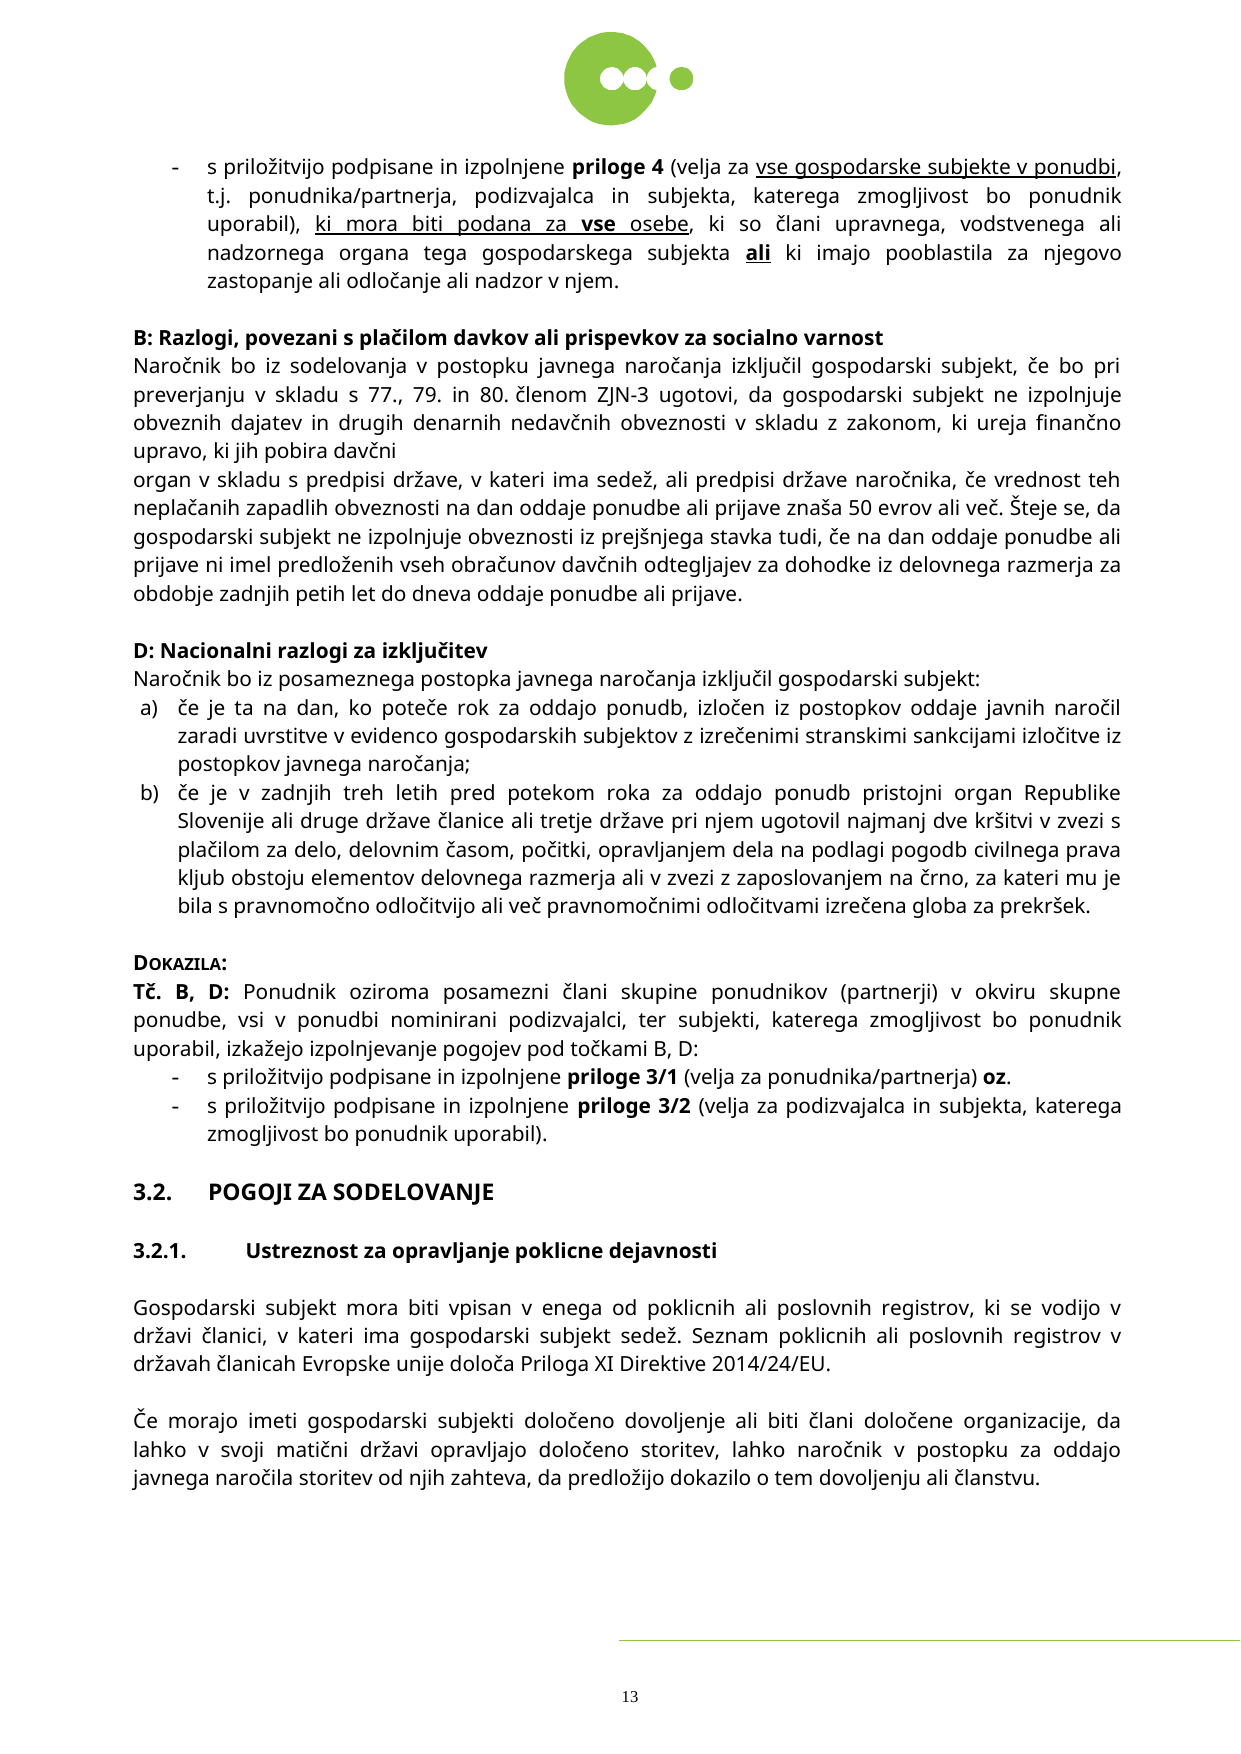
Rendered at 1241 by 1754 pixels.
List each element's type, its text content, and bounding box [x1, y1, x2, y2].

list s priložitvijo podpisane in izpolnjene priloge 3/1 (velja za ponudnika/partnerja) oz. [171, 1062, 1122, 1091]
text Naročnik bo iz sodelovanja v postopku javnega naročanja izključil gospodarski subjekt, če bo pri preverjanju v skladu s 77., 79. in 80. členom ZJN-3 ugotovi, da gospodarski subjekt ne izpolnjuje obveznih dajatev in drugih denarnih nedavčnih obveznosti v skladu z zakonom, ki ureja finančno upravo, ki jih pobira davčni [133, 351, 1122, 465]
text Dokazila: [133, 948, 1122, 977]
text Če morajo imeti gospodarski subjekti določeno dovoljenje ali biti člani določene organizacije, da lahko v svoji matični državi opravljajo določeno storitev, lahko naročnik v postopku za oddajo javnega naročila storitev od njih zahteva, da predložijo dokazilo o tem dovoljenju ali članstvu. [133, 1406, 1122, 1492]
text D: Nacionalni razlogi za izključitev [133, 636, 1122, 664]
list Ustreznost za opravljanje poklicne dejavnosti [133, 1236, 1122, 1264]
list če je v zadnjih treh letih pred potekom roka za oddajo ponudb pristojni organ Republike Slovenije ali druge države članice ali tretje države pri njem ugotovil najmanj dve kršitvi v zvezi s plačilom za delo, delovnim časom, počitki, opravljanjem dela na podlagi pogodb civilnega prava kljub obstoju elementov delovnega razmerja ali v zvezi z zaposlovanjem na črno, za kateri mu je bila s pravnomočno odločitvijo ali več pravnomočnimi odločitvami izrečena globa za prekršek. [140, 778, 1122, 920]
list s priložitvijo podpisane in izpolnjene priloge 4 (velja za vse gospodarske subjekte v ponudbi, t.j. ponudnika/partnerja, podizvajalca in subjekta, katerega zmogljivost bo ponudnik uporabil), ki mora biti podana za vse osebe, ki so člani upravnega, vodstvenega ali nadzornega organa tega gospodarskega subjekta ali ki imajo pooblastila za njegovo zastopanje ali odločanje ali nadzor v njem. [171, 152, 1122, 294]
text Naročnik bo iz posameznega postopka javnega naročanja izključil gospodarski subjekt: [133, 664, 1122, 693]
list če je ta na dan, ko poteče rok za oddajo ponudb, izločen iz postopkov oddaje javnih naročil zaradi uvrstitve v evidenco gospodarskih subjektov z izrečenimi stranskimi sankcijami izločitve iz postopkov javnega naročanja; [140, 693, 1122, 778]
list s priložitvijo podpisane in izpolnjene priloge 3/2 (velja za podizvajalca in subjekta, katerega zmogljivost bo ponudnik uporabil). [171, 1091, 1122, 1148]
text Gospodarski subjekt mora biti vpisan v enega od poklicnih ali poslovnih registrov, ki se vodijo v državi članici, v kateri ima gospodarski subjekt sedež. Seznam poklicnih ali poslovnih registrov v državah članicah Evropske unije določa Priloga XI Direktive 2014/24/EU. [133, 1293, 1122, 1378]
text Tč. B, D: Ponudnik oziroma posamezni člani skupine ponudnikov (partnerji) v okviru skupne ponudbe, vsi v ponudbi nominirani podizvajalci, ter subjekti, katerega zmogljivost bo ponudnik uporabil, izkažejo izpolnjevanje pogojev pod točkami B, D: [133, 977, 1122, 1062]
text organ v skladu s predpisi države, v kateri ima sedež, ali predpisi države naročnika, če vrednost teh neplačanih zapadlih obveznosti na dan oddaje ponudbe ali prijave znaša 50 evrov ali več. Šteje se, da gospodarski subjekt ne izpolnjuje obveznosti iz prejšnjega stavka tudi, če na dan oddaje ponudbe ali prijave ni imel predloženih vseh obračunov davčnih odtegljajev za dohodke iz delovnega razmerja za obdobje zadnjih petih let do dneva oddaje ponudbe ali prijave. [133, 465, 1122, 607]
list POGOJI ZA SODELOVANJE [133, 1176, 1122, 1207]
text B: Razlogi, povezani s plačilom davkov ali prispevkov za socialno varnost [133, 323, 1122, 351]
